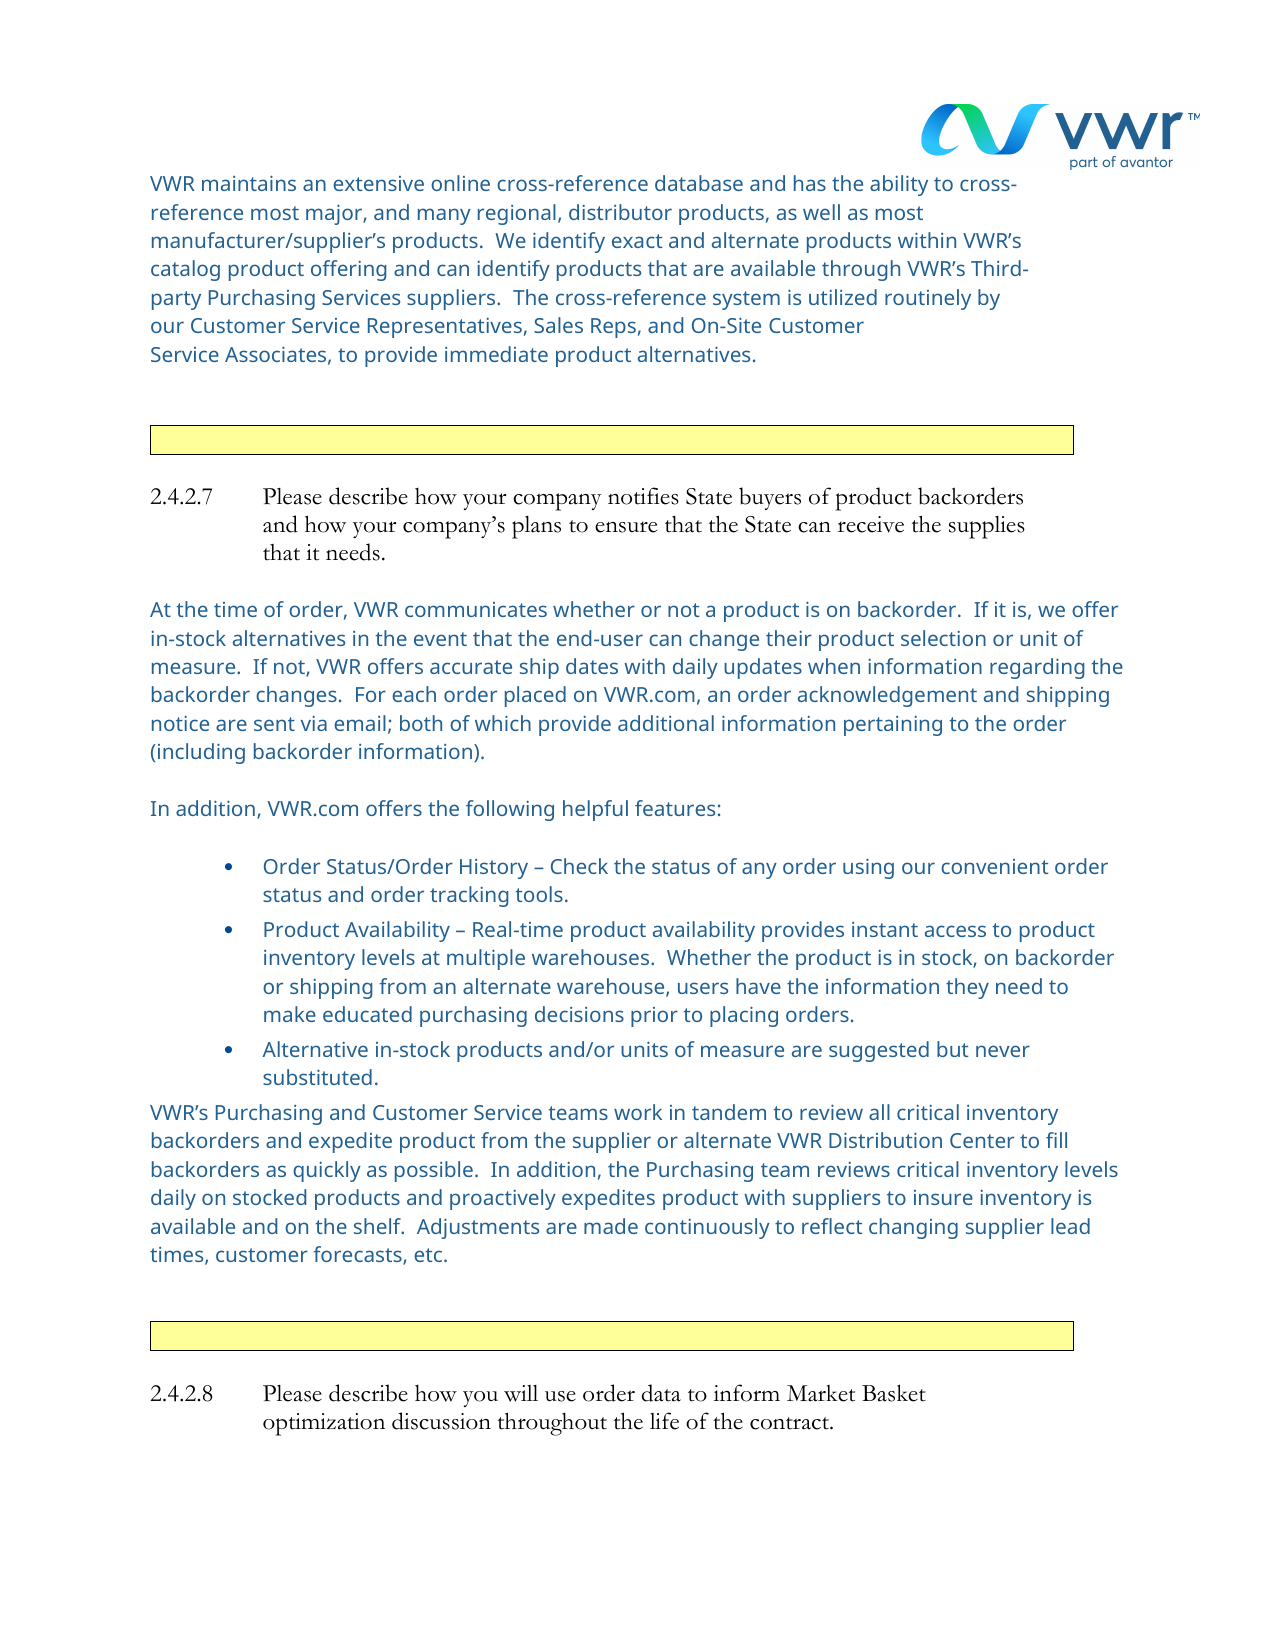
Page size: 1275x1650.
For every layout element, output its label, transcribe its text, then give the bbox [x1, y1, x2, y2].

list Product Availability – Real-time product availability provides instant access to product inventory levels at multiple warehouses. Whether the product is in stock, on backorder or shipping from an alternate warehouse, users have the information they need to make educated purchasing decisions prior to placing orders. [225, 915, 1125, 1029]
list Alternative in-stock products and/or units of measure are suggested but never substituted. [225, 1035, 1125, 1092]
table_header [151, 426, 1073, 454]
text At the time of order, VWR communicates whether or not a product is on backorder. If it is, we offer in-stock alternatives in the event that the end-user can change their product selection or unit of measure. If not, VWR offers accurate ship dates with daily updates when information regarding the backorder changes. For each order placed on VWR.com, an order acknowledgement and shipping notice are sent via email; both of which provide additional information pertaining to the order (including backorder information). [150, 595, 1125, 766]
text VWR maintains an extensive online cross-reference database and has the ability to cross-reference most major, and many regional, distributor products, as well as most manufacturer/supplier’s products. We identify exact and alternate products within VWR’s catalog product offering and can identify products that are available through VWR’s Third-party Purchasing Services suppliers. The cross-reference system is utilized routinely by our Customer Service Representatives, Sales Reps, and On-Site Customer Service Associates, to provide immediate product alternatives. [150, 169, 1050, 368]
text 2.4.2.7 Please describe how your company notifies State buyers of product backorders and how your company’s plans to ensure that the State can receive the supplies that it needs. [150, 483, 1050, 567]
table_header [151, 1322, 1073, 1350]
text In addition, VWR.com offers the following helpful features: [150, 794, 1125, 823]
text 2.4.2.8 Please describe how you will use order data to inform Market Basket optimization discussion throughout the life of the contract. [150, 1379, 1050, 1436]
list Order Status/Order History – Check the status of any order using our convenient order status and order tracking tools. [225, 852, 1125, 909]
picture [921, 104, 1200, 170]
text VWR’s Purchasing and Customer Service teams work in tandem to review all critical inventory backorders and expedite product from the supplier or alternate VWR Distribution Center to fill backorders as quickly as possible. In addition, the Purchasing team reviews critical inventory levels daily on stocked products and proactively expedites product with suppliers to insure inventory is available and on the shelf. Adjustments are made continuously to reflect changing supplier lead times, customer forecasts, etc. [150, 1098, 1125, 1269]
